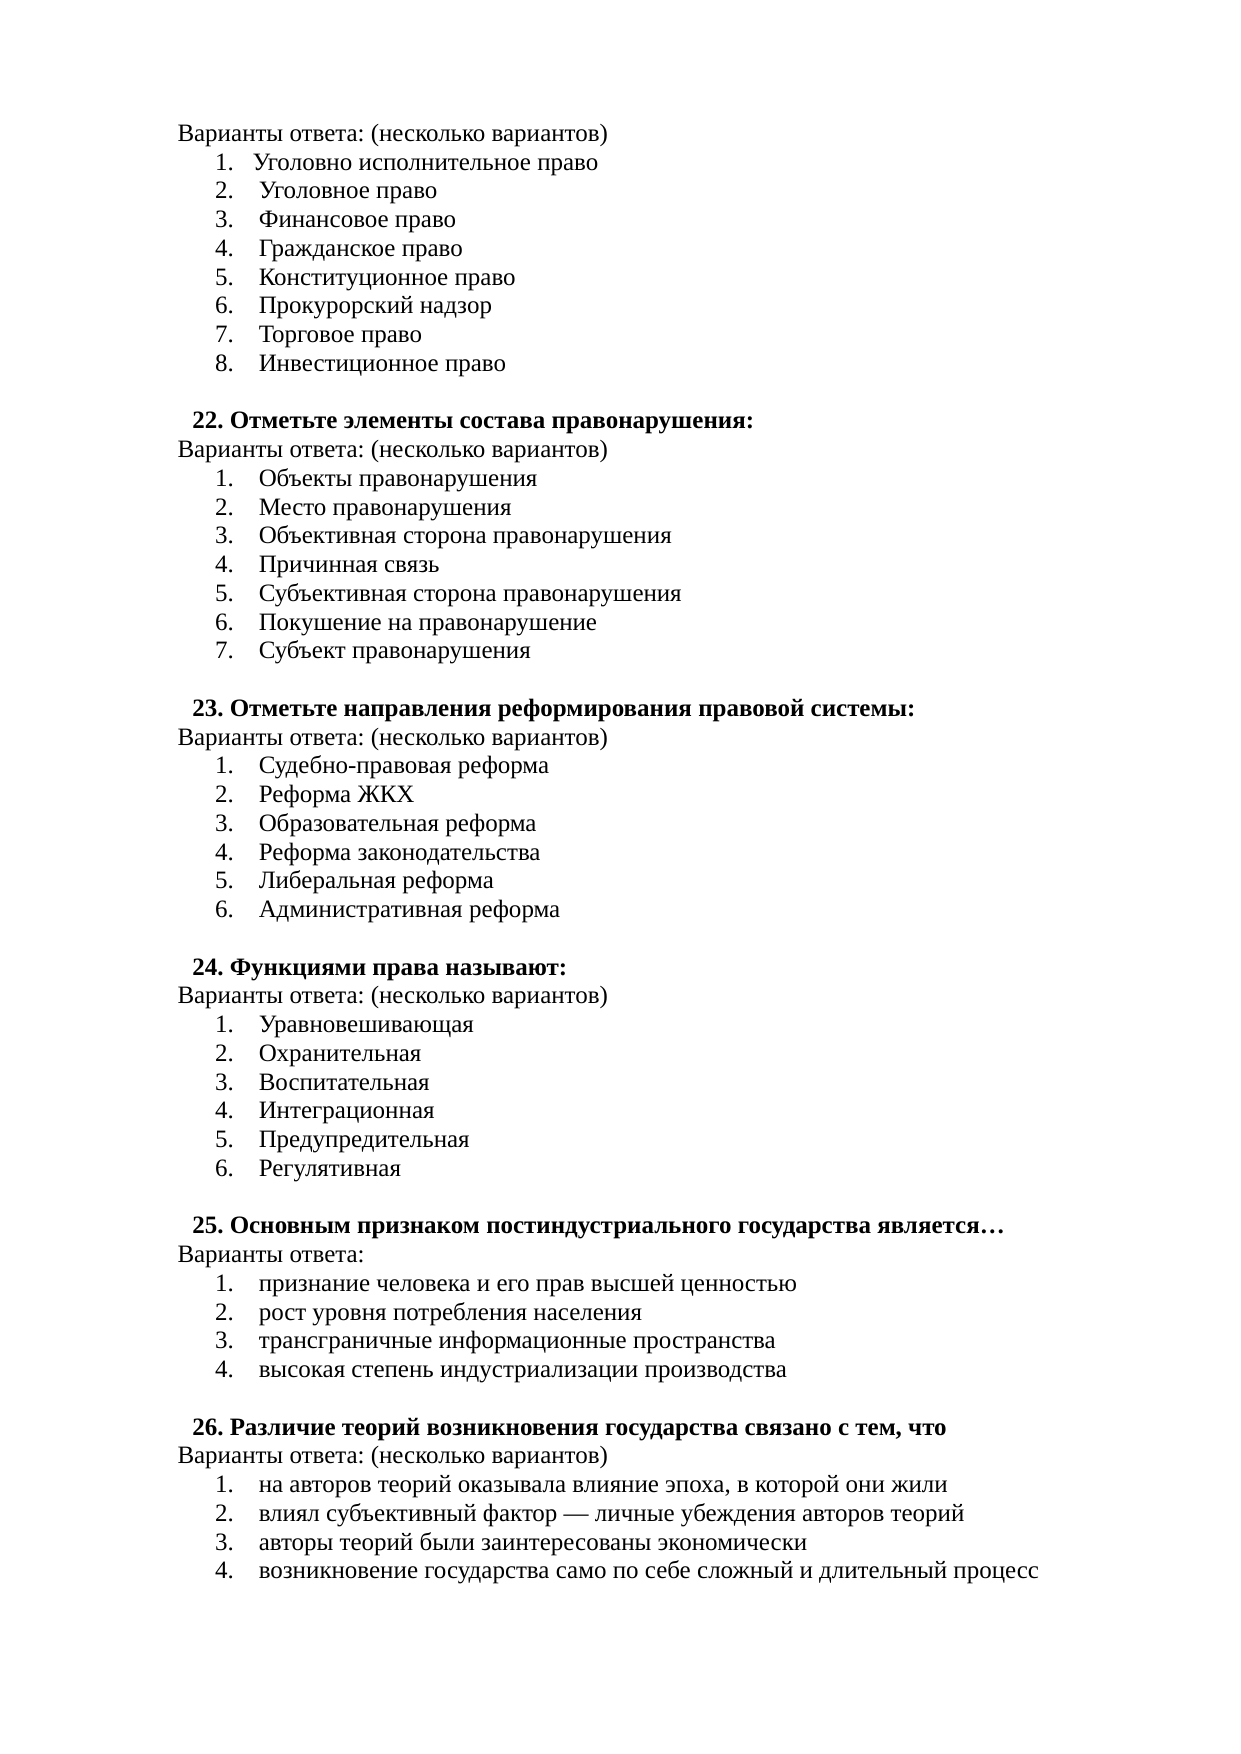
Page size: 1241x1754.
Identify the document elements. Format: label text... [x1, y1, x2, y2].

list Причинная связь [215, 549, 1152, 578]
list Либеральная реформа [215, 866, 1152, 894]
list Функциями права называют: [192, 952, 1152, 981]
list Интеграционная [215, 1096, 1152, 1124]
list авторы теорий были заинтересованы экономически [215, 1527, 1152, 1556]
list Гражданское право [215, 233, 1152, 262]
list на авторов теорий оказывала влияние эпоха, в которой они жили [215, 1469, 1152, 1498]
list Место правонарушения [215, 492, 1152, 521]
list Различие теорий возникновения государства связано с тем, что [192, 1412, 1152, 1441]
list Предупредительная [215, 1124, 1152, 1153]
text Варианты ответа: [177, 1239, 1152, 1268]
list Субъект правонарушения [215, 636, 1152, 664]
list Судебно-правовая реформа [215, 751, 1152, 779]
list Объекты правонарушения [215, 463, 1152, 492]
list Реформа ЖКХ [215, 779, 1152, 808]
list Воспитательная [215, 1067, 1152, 1096]
list Конституционное право [215, 262, 1152, 291]
list Прокурорский надзор [215, 291, 1152, 319]
list Образовательная реформа [215, 808, 1152, 837]
list Отметьте направления реформирования правовой системы: [192, 693, 1152, 722]
text Варианты ответа: (несколько вариантов) [177, 434, 1152, 463]
list влиял субъективный фактор — личные убеждения авторов теорий [215, 1498, 1152, 1527]
list Субъективная сторона правонарушения [215, 578, 1152, 607]
list Объективная сторона правонарушения [215, 521, 1152, 549]
list Уголовно исполнительное право [215, 147, 1152, 176]
list рост уровня потребления населения [215, 1297, 1152, 1326]
list возникновение государства само по себе сложный и длительный процесс [215, 1556, 1152, 1584]
list Торговое право [215, 319, 1152, 348]
list признание человека и его прав высшей ценностью [215, 1268, 1152, 1297]
text Варианты ответа: (несколько вариантов) [177, 118, 1152, 147]
list Покушение на правонарушение [215, 607, 1152, 636]
list Уголовное право [215, 176, 1152, 204]
list Отметьте элементы состава правонарушения: [192, 406, 1152, 434]
list Основным признаком постиндустриального государства является… [192, 1211, 1152, 1239]
list Охранительная [215, 1038, 1152, 1067]
list Инвестиционное право [215, 348, 1152, 377]
list трансграничные информационные пространства [215, 1326, 1152, 1354]
list Административная реформа [215, 894, 1152, 923]
list высокая степень индустриализации производства [215, 1354, 1152, 1383]
text Варианты ответа: (несколько вариантов) [177, 722, 1152, 751]
list Финансовое право [215, 204, 1152, 233]
list Реформа законодательства [215, 837, 1152, 866]
text Варианты ответа: (несколько вариантов) [177, 1441, 1152, 1469]
list Уравновешивающая [215, 1009, 1152, 1038]
list Регулятивная [215, 1153, 1152, 1182]
text Варианты ответа: (несколько вариантов) [177, 981, 1152, 1009]
